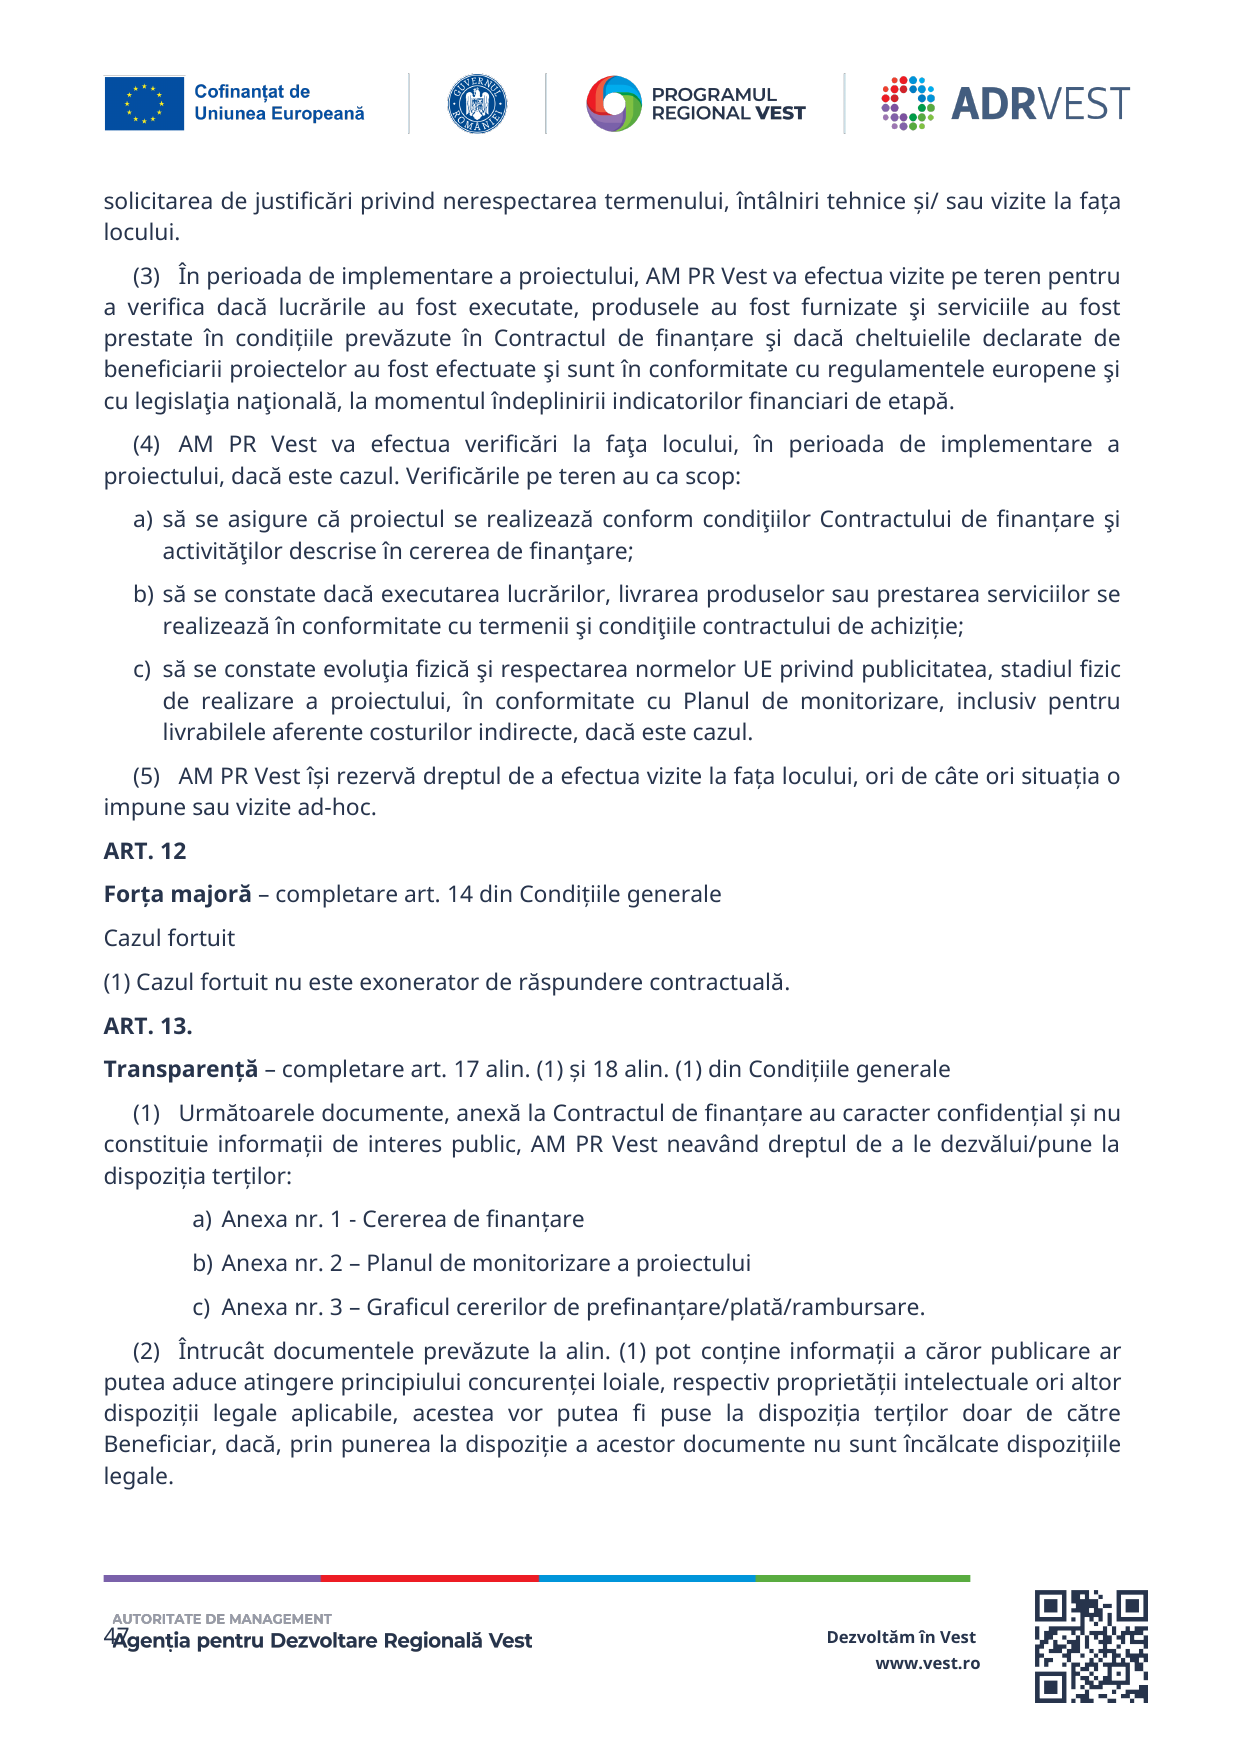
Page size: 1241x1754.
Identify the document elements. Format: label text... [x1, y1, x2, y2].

picture [103, 73, 1131, 134]
list Anexa nr. 1 - Cererea de finanţare [192, 1203, 1122, 1234]
subtitle (1) Cazul fortuit nu este exonerator de răspundere contractuală. [103, 966, 1122, 997]
list să se constate dacă executarea lucrărilor, livrarea produselor sau prestarea serviciilor se realizează în conformitate cu termenii şi condiţiile contractului de achiziție; [133, 578, 1122, 641]
picture [1026, 1581, 1157, 1712]
text Forța majoră – completare art. 14 din Condițiile generale [103, 878, 1122, 909]
list Anexa nr. 3 – Graficul cererilor de prefinanțare/plată/rambursare. [192, 1291, 1122, 1322]
list Anexa nr. 2 – Planul de monitorizare a proiectului [192, 1247, 1122, 1278]
list Următoarele documente, anexă la Contractul de finanțare au caracter confidențial și nu constituie informații de interes public, AM PR Vest neavând dreptul de a le dezvălui/pune la dispoziția terților: [103, 1097, 1122, 1191]
subtitle Cazul fortuit [103, 922, 1122, 953]
list să se asigure că proiectul se realizează conform condiţiilor Contractului de finanțare şi activităţilor descrise în cererea de finanţare; [133, 503, 1122, 566]
text ART. 13. [103, 1009, 1122, 1041]
text Transparență – completare art. 17 alin. (1) și 18 alin. (1) din Condițiile generale [103, 1053, 1122, 1084]
list În perioada de implementare a proiectului, AM PR Vest va efectua vizite pe teren pentru a verifica dacă lucrările au fost executate, produsele au fost furnizate şi serviciile au fost prestate în condițiile prevăzute în Contractul de finanțare şi dacă cheltuielile declarate de beneficiarii proiectelor au fost efectuate şi sunt în conformitate cu regulamentele europene şi cu legislaţia naţională, la momentul îndeplinirii indicatorilor financiari de etapă. [103, 259, 1122, 416]
list AM PR Vest va efectua verificări la faţa locului, în perioada de implementare a proiectului, dacă este cazul. Verificările pe teren au ca scop: [103, 428, 1122, 491]
list AM PR Vest își rezervă dreptul de a efectua vizite la fața locului, ori de câte ori situația o impune sau vizite ad-hoc. [103, 759, 1122, 822]
list Întrucât documentele prevăzute la alin. (1) pot conține informaţii a căror publicare ar putea aduce atingere principiului concurenţei loiale, respectiv proprietăţii intelectuale ori altor dispoziţii legale aplicabile, acestea vor putea fi puse la dispoziția terților doar de către Beneficiar, dacă, prin punerea la dispoziție a acestor documente nu sunt încălcate dispozițiile legale. [103, 1334, 1122, 1491]
text ART. 12 [103, 834, 1122, 866]
list să se constate evoluţia fizică şi respectarea normelor UE privind publicitatea, stadiul fizic de realizare a proiectului, în conformitate cu Planul de monitorizare, inclusiv pentru livrabilele aferente costurilor indirecte, dacă este cazul. [133, 653, 1122, 747]
